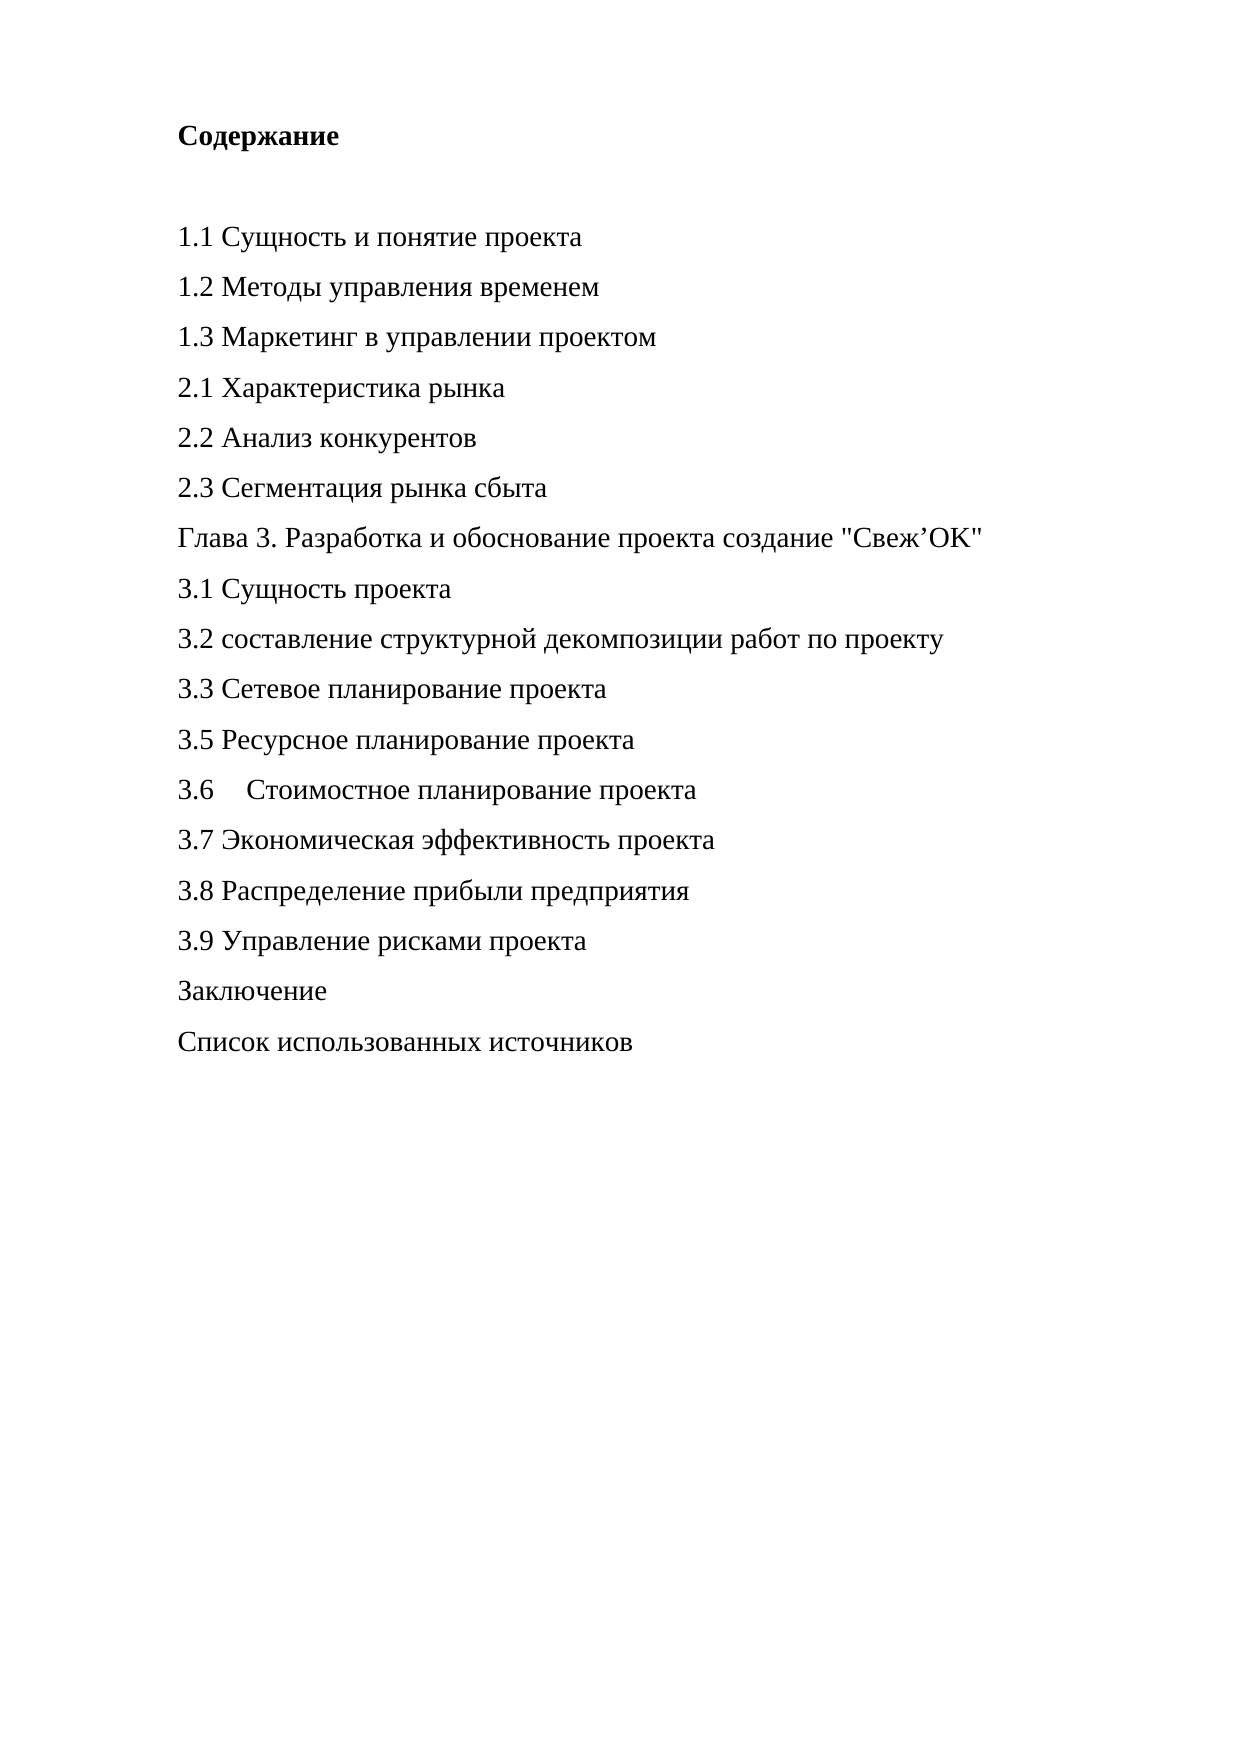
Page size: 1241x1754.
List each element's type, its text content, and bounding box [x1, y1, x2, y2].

text 2.3 Сегментация рынка сбыта [177, 470, 1152, 504]
text Глава 3. Разработка и обоснование проекта создание "Свеж’OK" [177, 521, 1152, 554]
text 3.9 Управление рисками проекта [177, 923, 1152, 957]
text 3.5 Ресурсное планирование проекта [177, 722, 1152, 755]
text 1.2 Методы управления временем [177, 269, 1152, 303]
text Список использованных источников [177, 1024, 1152, 1057]
text 3.7 Экономическая эффективность проекта [177, 822, 1152, 856]
text 1.1 Сущность и понятие проекта [177, 219, 1152, 252]
text 2.2 Анализ конкурентов [177, 420, 1152, 453]
text 2.1 Характеристика рынка [177, 370, 1152, 403]
text Содержание [177, 118, 1152, 152]
text 3.1 Сущность проекта [177, 571, 1152, 604]
text 3.6 Стоимостное планирование проекта [177, 772, 1152, 806]
text Заключение [177, 973, 1152, 1007]
text 3.3 Сетевое планирование проекта [177, 672, 1152, 705]
text 3.8 Распределение прибыли предприятия [177, 873, 1152, 906]
text 1.3 Маркетинг в управлении проектом [177, 319, 1152, 353]
text 3.2 составление структурной декомпозиции работ по проекту [177, 621, 1152, 655]
